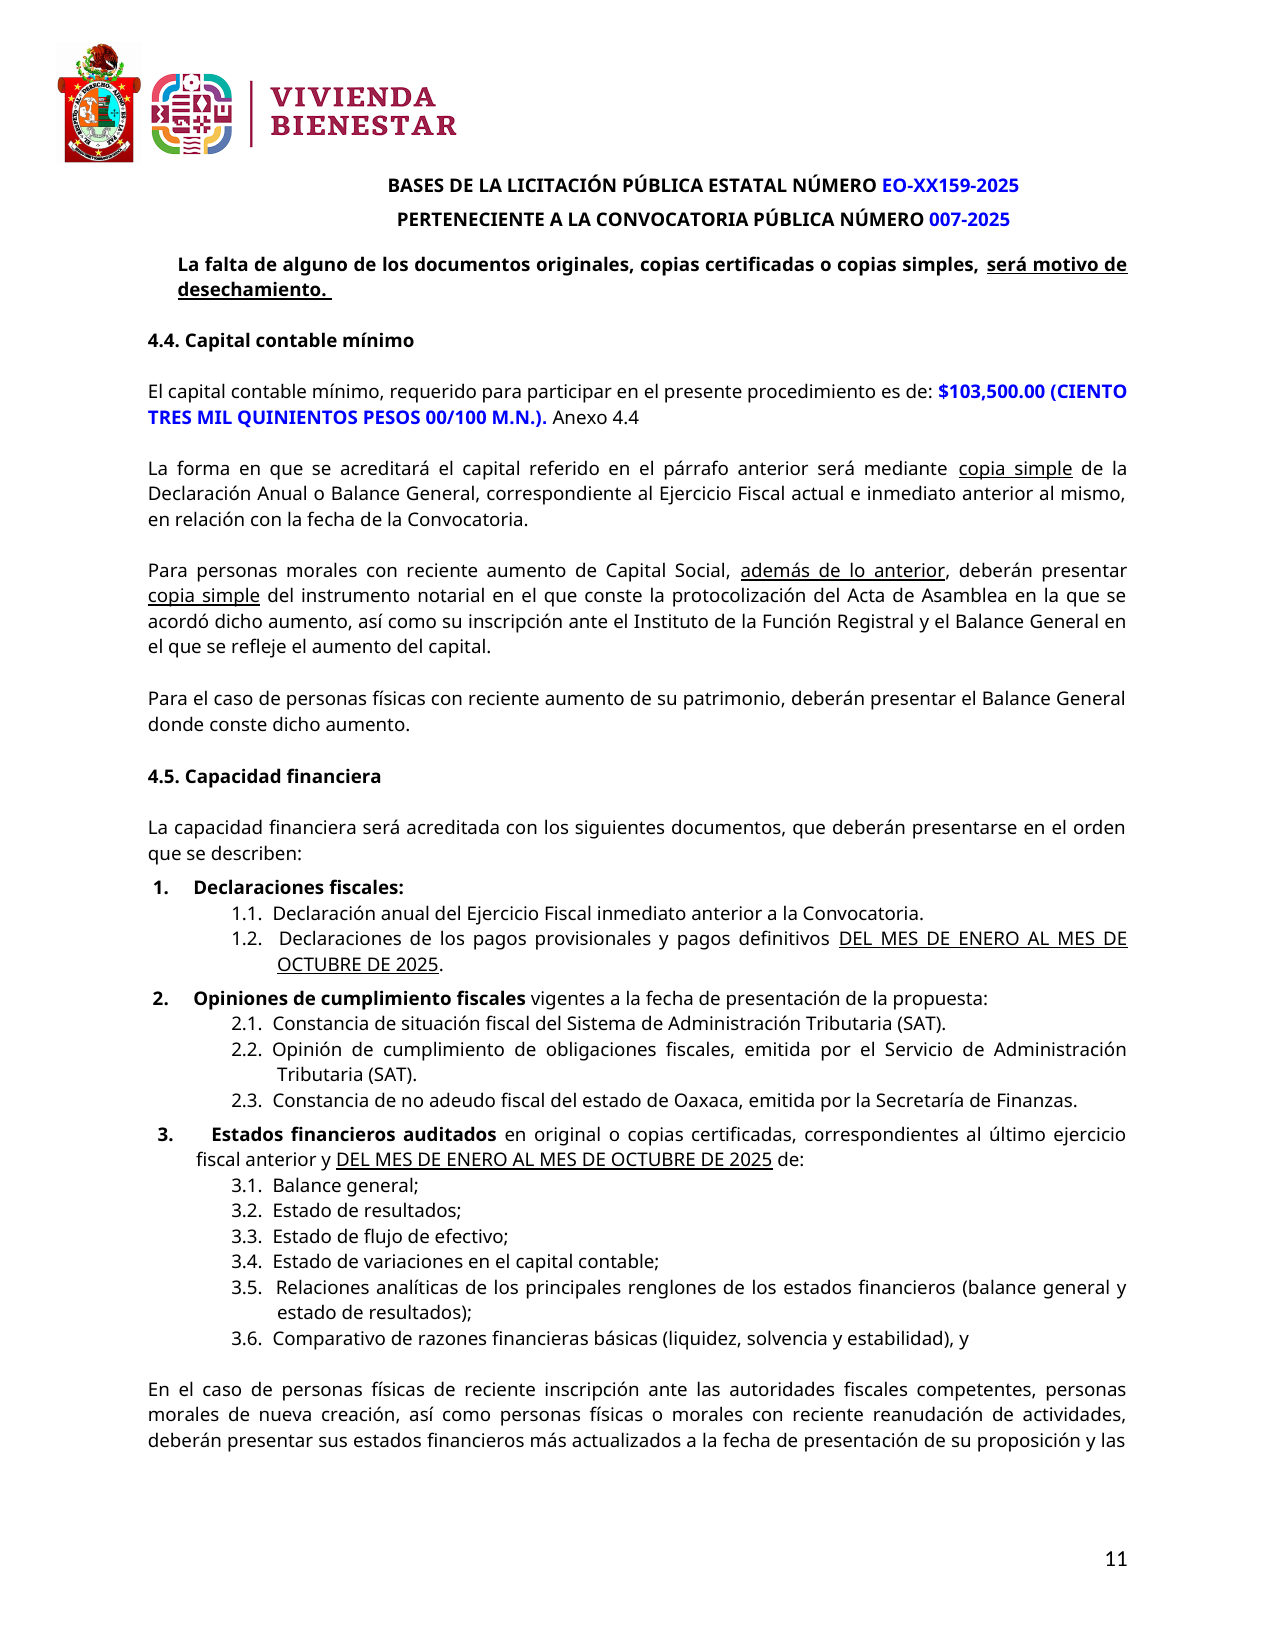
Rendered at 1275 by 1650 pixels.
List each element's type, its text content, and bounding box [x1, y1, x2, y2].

text 4.5. Capacidad financiera [148, 764, 1127, 789]
text 3.3. Estado de flujo de efectivo; [231, 1223, 1127, 1249]
text 3.1. Balance general; [231, 1172, 1127, 1198]
text 2.1. Constancia de situación fiscal del Sistema de Administración Tributaria (SAT). [231, 1010, 1127, 1036]
text La forma en que se acreditará el capital referido en el párrafo anterior será mediante copia simple de la Declaración Anual o Balance General, correspondiente al Ejercicio Fiscal actual e inmediato anterior al mismo, en relación con la fecha de la Convocatoria. [148, 455, 1127, 532]
text 3.6. Comparativo de razones financieras básicas (liquidez, solvencia y estabilidad), y [231, 1325, 1127, 1351]
text 4.4. Capital contable mínimo [148, 328, 1127, 353]
text El capital contable mínimo, requerido para participar en el presente procedimiento es de: $103,500.00 (CIENTO TRES MIL QUINIENTOS PESOS 00/100 M.N.). Anexo 4.4 [148, 379, 1127, 430]
text 1. Declaraciones fiscales: [148, 874, 1127, 900]
text 3.2. Estado de resultados; [231, 1198, 1127, 1223]
text 3.5. Relaciones analíticas de los principales renglones de los estados financieros (balance general y estado de resultados); [231, 1274, 1127, 1325]
text 2. Opiniones de cumplimiento fiscales vigentes a la fecha de presentación de la propuesta: [148, 985, 1127, 1010]
text 1.1. Declaración anual del Ejercicio Fiscal inmediato anterior a la Convocatoria. [231, 900, 1127, 925]
picture [55, 42, 143, 165]
text 3.4. Estado de variaciones en el capital contable; [231, 1249, 1127, 1274]
text 2.2. Opinión de cumplimiento de obligaciones fiscales, emitida por el Servicio de Administración Tributaria (SAT). [231, 1036, 1127, 1087]
text La falta de alguno de los documentos originales, copias certificadas o copias simples, será motivo de desechamiento. [177, 251, 1127, 302]
text Para personas morales con reciente aumento de Capital Social, además de lo anterior, deberán presentar copia simple del instrumento notarial en el que conste la protocolización del Acta de Asamblea en la que se acordó dicho aumento, así como su inscripción ante el Instituto de la Función Registral y el Balance General en el que se refleje el aumento del capital. [148, 557, 1127, 659]
text 2.3. Constancia de no adeudo fiscal del estado de Oaxaca, emitida por la Secretaría de Finanzas. [231, 1087, 1127, 1112]
text 3. Estados financieros auditados en original o copias certificadas, correspondientes al último ejercicio fiscal anterior y DEL MES DE ENERO AL MES DE OCTUBRE DE 2025 de: [150, 1121, 1127, 1172]
text 1.2. Declaraciones de los pagos provisionales y pagos definitivos DEL MES DE ENERO AL MES DE OCTUBRE DE 2025. [231, 925, 1127, 976]
picture [147, 66, 473, 163]
text Para el caso de personas físicas con reciente aumento de su patrimonio, deberán presentar el Balance General donde conste dicho aumento. [148, 685, 1127, 737]
text La capacidad financiera será acreditada con los siguientes documentos, que deberán presentarse en el orden que se describen: [148, 815, 1127, 866]
